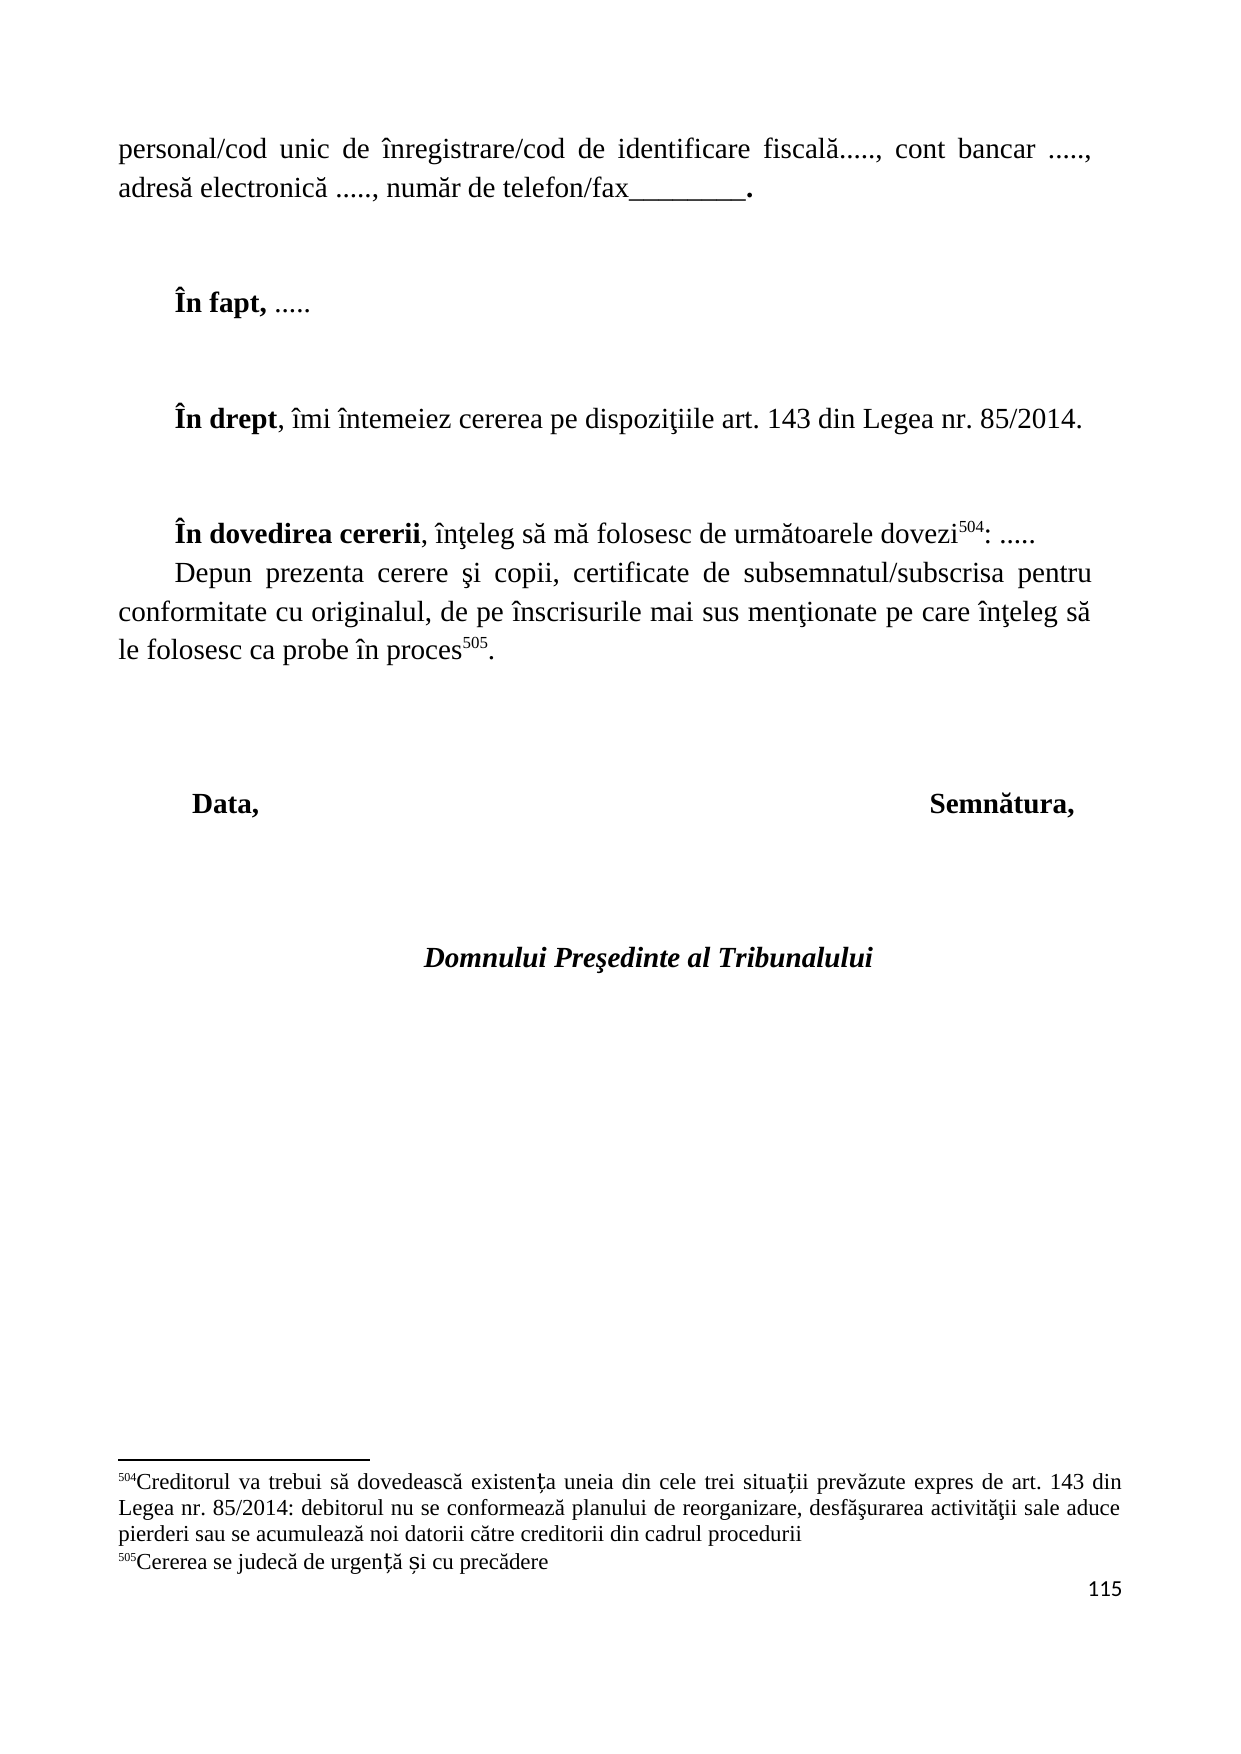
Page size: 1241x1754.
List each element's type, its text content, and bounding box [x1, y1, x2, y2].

text Domnului Preşedinte al Tribunalului [118, 941, 1122, 974]
text Data, Semnătura, [118, 786, 1093, 820]
text În drept, îmi întemeiez cererea pe dispoziţiile art. 143 din Legea nr. 85/2014. [118, 401, 1093, 434]
text În fapt, ..... [118, 285, 1093, 319]
text Depun prezenta cerere şi copii, certificate de subsemnatul/subscrisa pentru conformitate cu originalul, de pe înscrisurile mai sus menţionate pe care înţeleg să le folosesc ca probe în proces. [118, 555, 1093, 666]
text În dovedirea cererii, înţeleg să mă folosesc de următoarele dovezi: ..... [118, 517, 1093, 550]
text prin care solicit deschiderea procedurii de faliment a debitorului ....., cu domiciliul/sediul în ....., înmatriculat în registrul comerţului/registrul societăţilor/registrul asociaţiilor şi fundaţiilor/alte registre sub nr. ....., cod numeric personal/cod unic de înregistrare/cod de identificare fiscală....., cont bancar ....., adresă electronică ....., număr de telefon/fax________. [118, 131, 1093, 203]
